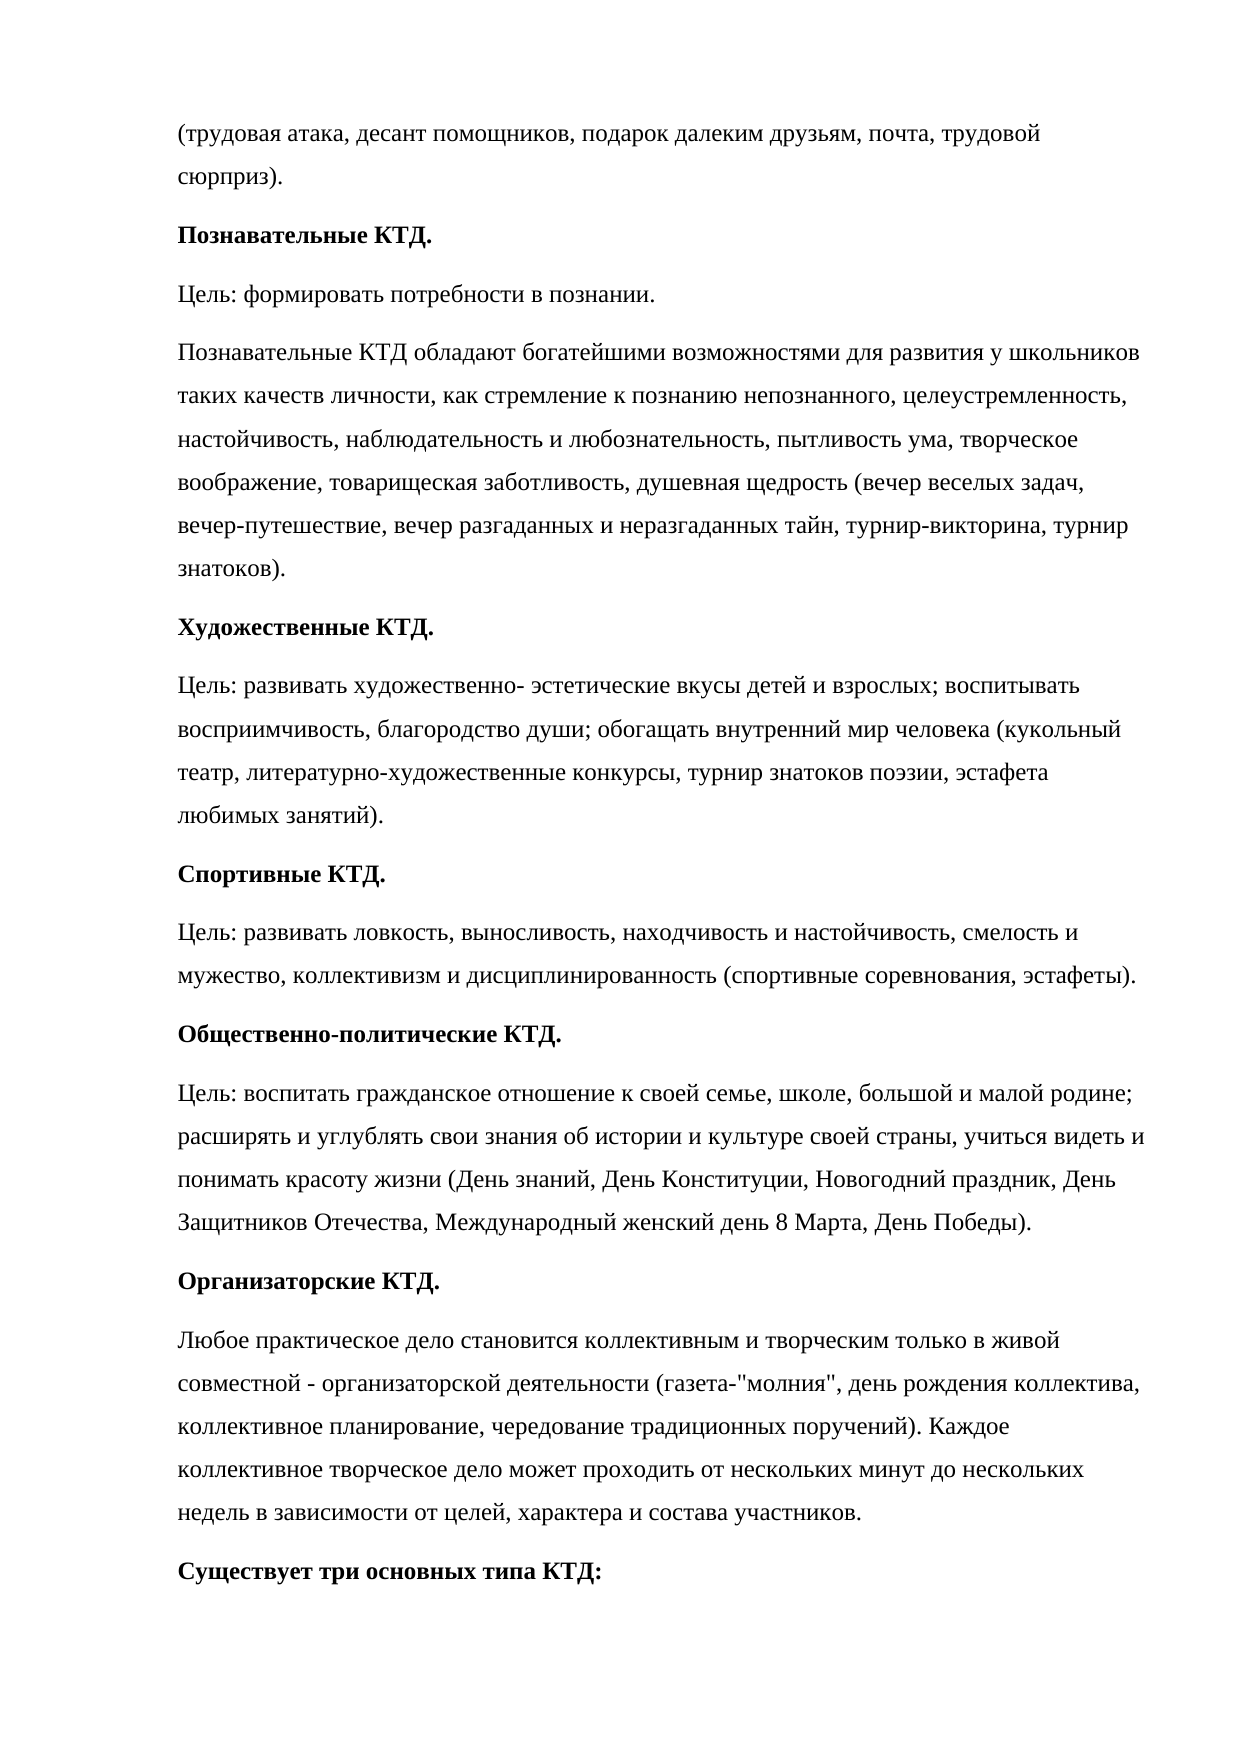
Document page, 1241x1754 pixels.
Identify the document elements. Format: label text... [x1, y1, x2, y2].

text Познавательные КТД. [177, 220, 1152, 249]
text Художественные КТД. [177, 612, 1152, 641]
text Познавательные КТД обладают богатейшими возможностями для развития у школьников таких качеств личности, как стремление к познанию непознанного, целеустремленность, настойчивость, наблюдательность и любознательность, пытливость ума, творческое воображение, товарищеская заботливость, душевная щедрость (вечер веселых задач, вечер-путешествие, вечер разгаданных и неразгаданных тайн, турнир-викторина, турнир знатоков). [177, 337, 1152, 582]
text Организаторские КТД. [177, 1266, 1152, 1295]
text Цель: формировать потребности в познании. [177, 279, 1152, 307]
text Цель: развивать ловкость, выносливость, находчивость и настойчивость, смелость и мужество, коллективизм и дисциплинированность (спортивные соревнования, эстафеты). [177, 917, 1152, 989]
text Цель: воспитать гражданское отношение к своей семье, школе, большой и малой родине; расширять и углублять свои знания об истории и культуре своей страны, учиться видеть и понимать красоту жизни (День знаний, День Конституции, Новогодний праздник, День Защитников Отечества, Международный женский день 8 Марта, День Победы). [177, 1078, 1152, 1236]
text Спортивные КТД. [177, 859, 1152, 887]
text Любое практическое дело становится коллективным и творческим только в живой совместной - организаторской деятельности (газета-"молния", день рождения коллектива, коллективное планирование, чередование традиционных поручений). Каждое коллективное творческое дело может проходить от нескольких минут до нескольких недель в зависимости от целей, характера и состава участников. [177, 1325, 1152, 1526]
text Общественно-политические КТД. [177, 1019, 1152, 1048]
text Цель: развивать художественно- эстетические вкусы детей и взрослых; воспитывать восприимчивость, благородство души; обогащать внутренний мир человека (кукольный театр, литературно-художественные конкурсы, турнир знатоков поэзии, эстафета любимых занятий). [177, 671, 1152, 829]
text Существует три основных типа КТД: [177, 1556, 1152, 1585]
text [177, 118, 1152, 190]
